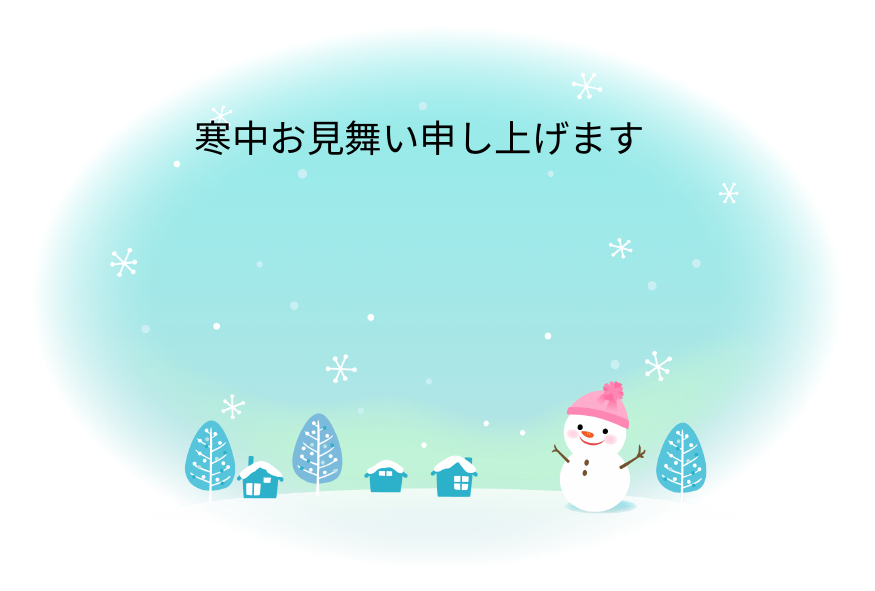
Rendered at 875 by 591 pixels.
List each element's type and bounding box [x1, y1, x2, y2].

picture [29, 25, 845, 573]
